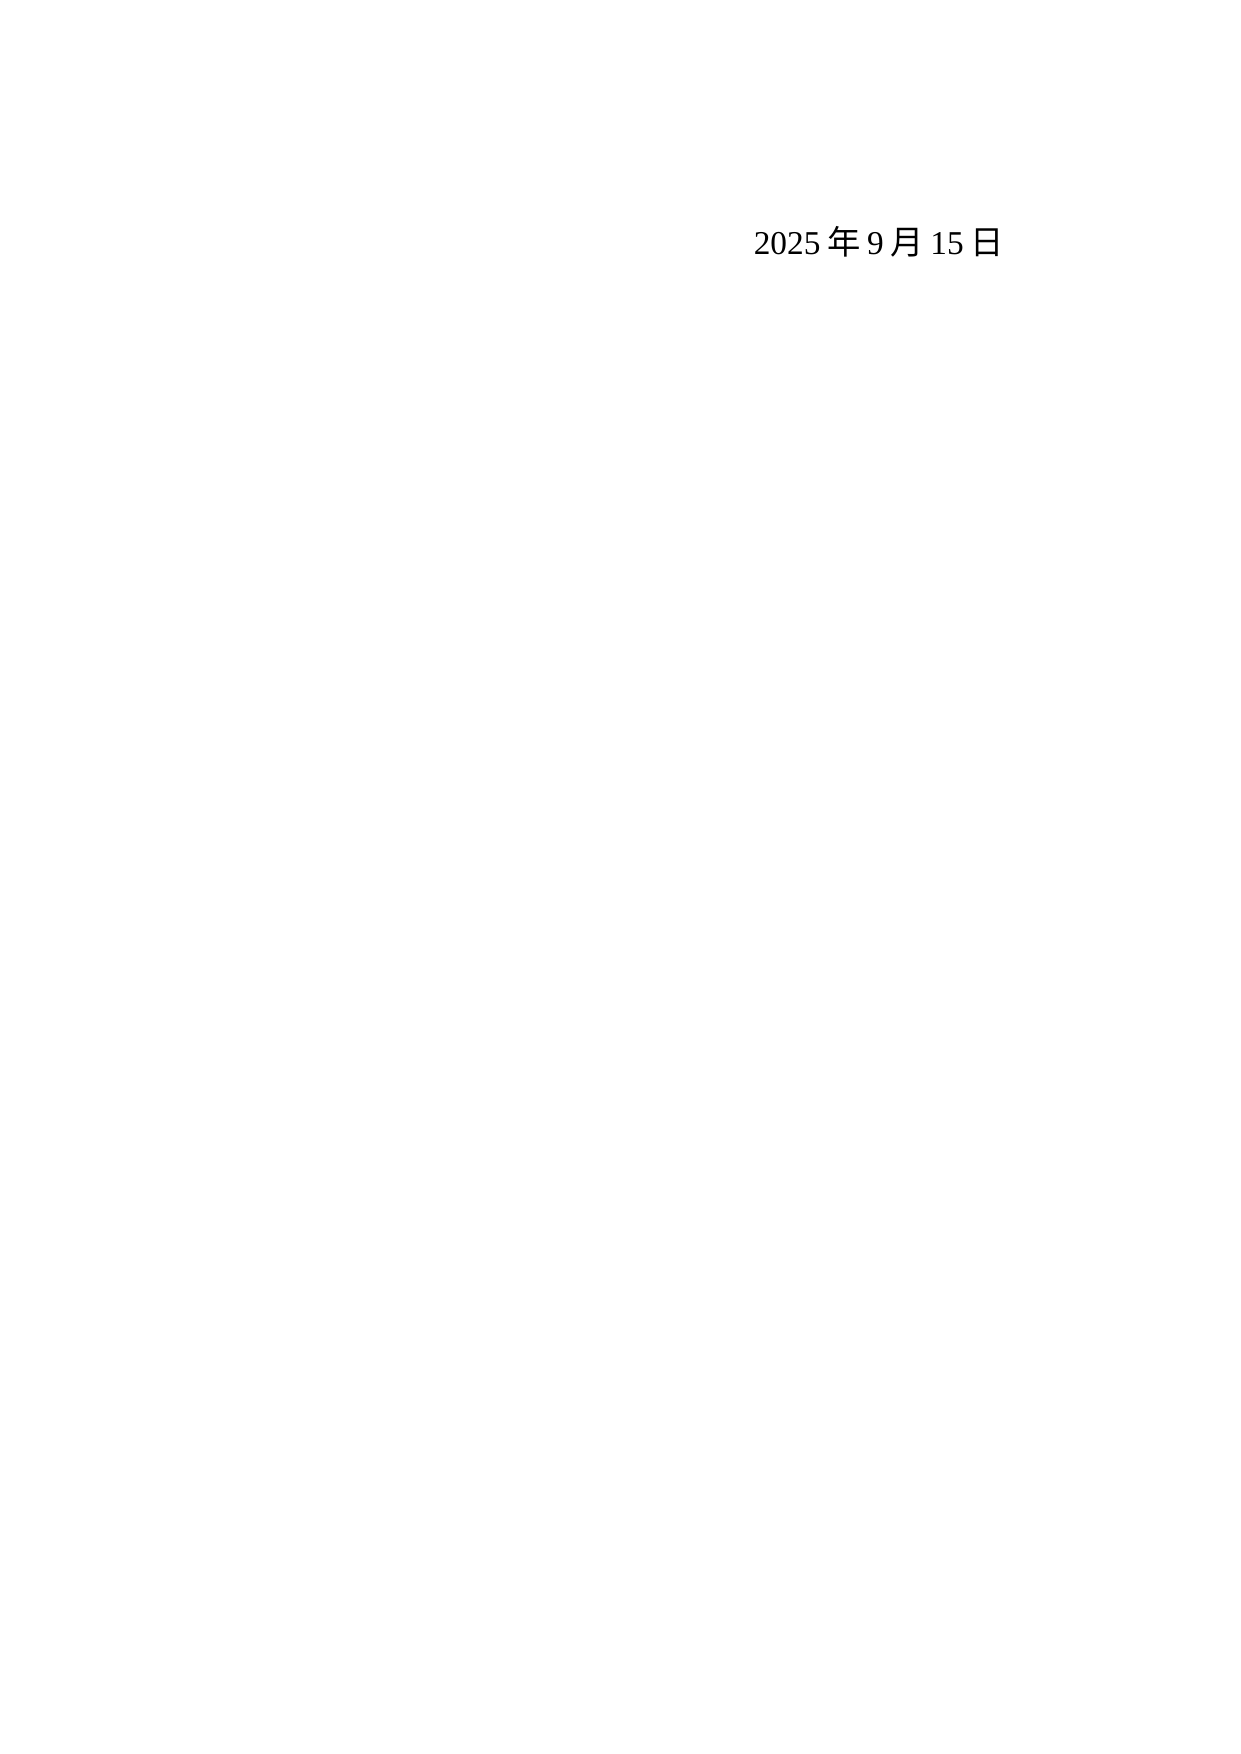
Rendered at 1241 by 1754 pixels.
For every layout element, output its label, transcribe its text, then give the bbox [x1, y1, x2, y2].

text 2025年9月15日 [153, 208, 1093, 273]
